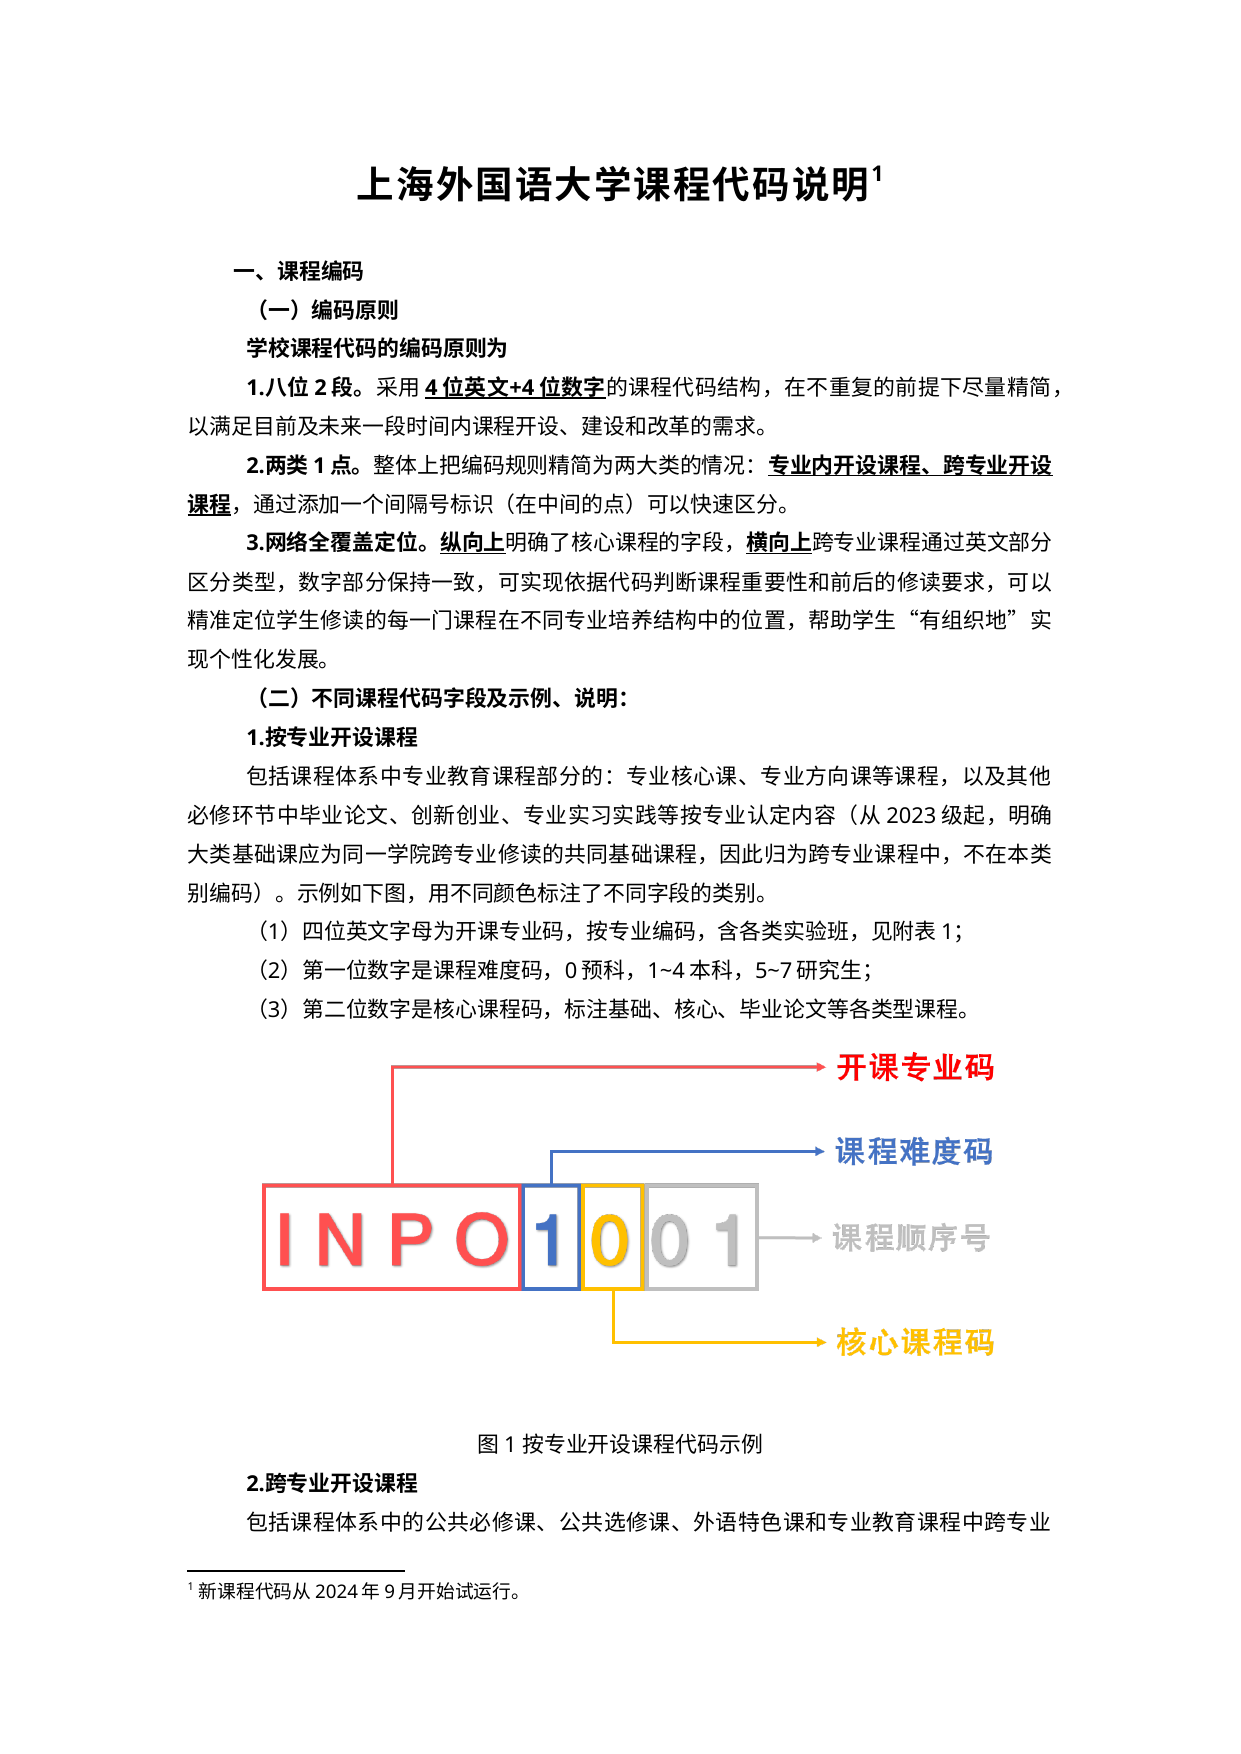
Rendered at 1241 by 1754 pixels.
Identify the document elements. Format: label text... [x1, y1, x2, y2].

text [187, 1504, 1053, 1537]
text 图1 按专业开设课程代码示例 [187, 1426, 1053, 1459]
text 1.八位2段。采用4位英文+4位数字的课程代码结构，在不重复的前提下尽量精简，以满足目前及未来一段时间内课程开设、建设和改革的需求。 [187, 370, 1053, 441]
text 3.网络全覆盖定位。纵向上明确了核心课程的字段，横向上跨专业课程通过英文部分区分类型，数字部分保持一致，可实现依据代码判断课程重要性和前后的修读要求，可以精准定位学生修读的每一门课程在不同专业培养结构中的位置，帮助学生“有组织地”实现个性化发展。 [187, 525, 1053, 674]
text 1.按专业开设课程 [187, 719, 1053, 752]
text （一）编码原则 [187, 292, 1053, 325]
text 一、课程编码 [233, 253, 1053, 286]
text （2）第一位数字是课程难度码，0预科，1~4本科，5~7研究生； [187, 953, 1053, 985]
text 上海外国语大学课程代码说明 [187, 150, 1053, 215]
picture [228, 1030, 1013, 1414]
text 包括课程体系中专业教育课程部分的：专业核心课、专业方向课等课程，以及其他必修环节中毕业论文、创新创业、专业实习实践等按专业认定内容（从2023级起，明确大类基础课应为同一学院跨专业修读的共同基础课程，因此归为跨专业课程中，不在本类别编码）。示例如下图，用不同颜色标注了不同字段的类别。 [187, 758, 1053, 908]
text （二）不同课程代码字段及示例、说明： [187, 681, 1053, 713]
text 2.两类1点。整体上把编码规则精简为两大类的情况：专业内开设课程、跨专业开设课程，通过添加一个间隔号标识（在中间的点）可以快速区分。 [187, 447, 1053, 519]
text 2.跨专业开设课程 [187, 1465, 1053, 1498]
text （1）四位英文字母为开课专业码，按专业编码，含各类实验班，见附表1； [187, 914, 1053, 946]
text （3）第二位数字是核心课程码，标注基础、核心、毕业论文等各类型课程。 [187, 992, 1053, 1024]
text 学校课程代码的编码原则为 [187, 331, 1053, 363]
